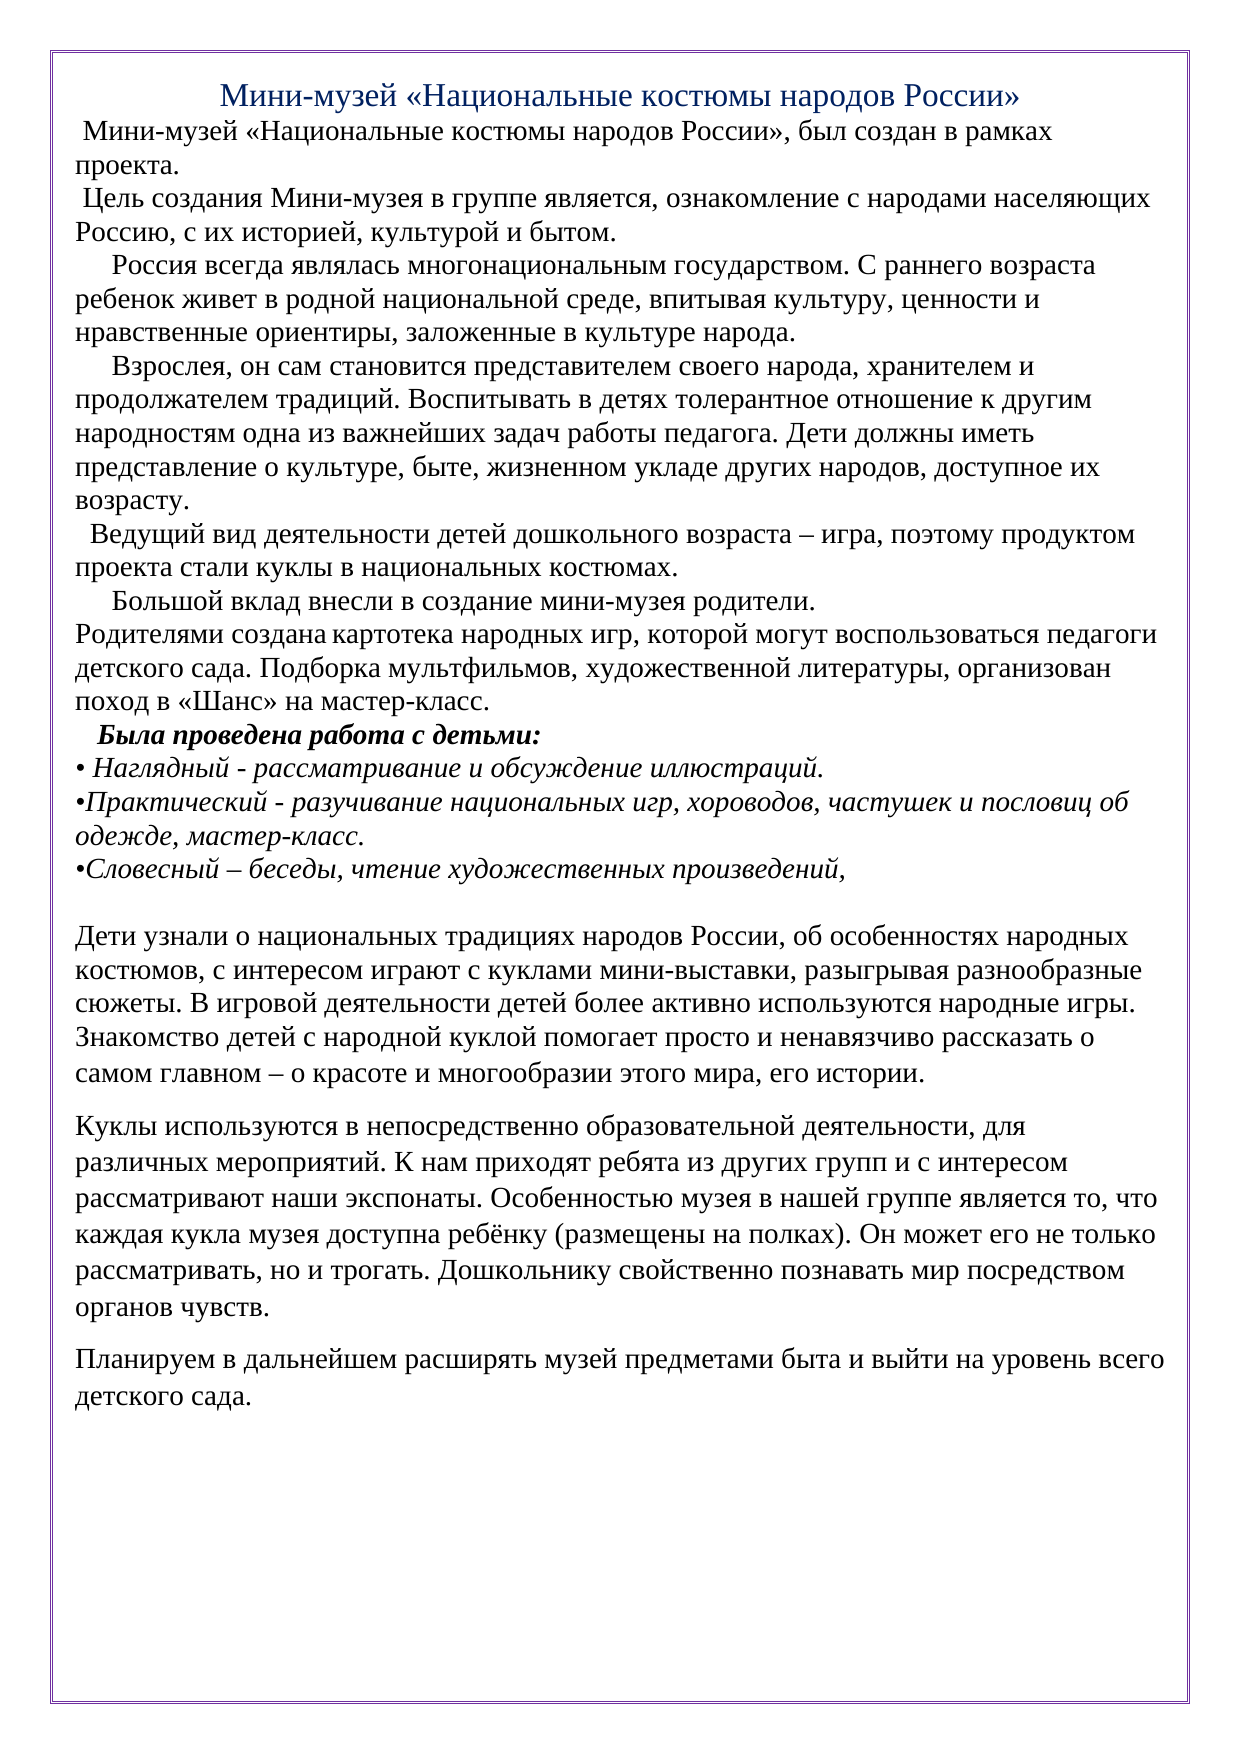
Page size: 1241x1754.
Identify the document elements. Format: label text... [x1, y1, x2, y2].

text • Наглядный - рассматривание и обсуждение иллюстраций. [75, 751, 1165, 784]
text Мини-музей «Национальные костюмы народов России» [75, 75, 1165, 113]
text Родителями создана картотека народных игр, которой могут воспользоваться педагоги детского сада. Подборка мультфильмов, художественной литературы, организован поход в «Шанс» на мастер-класс. [75, 616, 1165, 717]
text Цель создания Мини-музея в группе является, ознакомление с народами населяющих Россию, с их историей, культурой и бытом. [75, 180, 1165, 247]
text Россия всегда являлась многонациональным государством. С раннего возраста ребенок живет в родной национальной среде, впитывая культуру, ценности и нравственные ориентиры, заложенные в культуре народа. [75, 247, 1165, 348]
text •Словесный – беседы, чтение художественных произведений, [75, 851, 1165, 885]
text Мини-музей «Национальные костюмы народов России», был создан в рамках проекта. [75, 113, 1165, 180]
text Была проведена работа с детьми: [75, 717, 1165, 751]
text Куклы используются в непосредственно образовательной деятельности, для различных мероприятий. К нам приходят ребята из других групп и с интересом рассматривают наши экспонаты. Особенностью музея в нашей группе является то, что каждая кукла музея доступна ребёнку (размещены на полках). Он может его не только рассматривать, но и трогать. Дошкольнику свойственно познавать мир посредством органов чувств. [75, 1108, 1165, 1322]
text Большой вклад внесли в создание мини-музея родители. [75, 583, 1165, 616]
text Дети узнали о национальных традициях народов России, об особенностях народных костюмов, с интересом играют с куклами мини-выставки, разыгрывая разнообразные сюжеты. В игровой деятельности детей более активно используются народные игры. [75, 918, 1165, 1019]
text Планируем в дальнейшем расширять музей предметами быта и выйти на уровень всего детского сада. [75, 1341, 1165, 1411]
text Взрослея, он сам становится представителем своего народа, хранителем и продолжателем традиций. Воспитывать в детях толерантное отношение к другим народностям одна из важнейших задач работы педагога. Дети должны иметь представление о культуре, быте, жизненном укладе других народов, доступное их возрасту. [75, 348, 1165, 516]
text Ведущий вид деятельности детей дошкольного возраста – игра, поэтому продуктом проекта стали куклы в национальных костюмах. [75, 516, 1165, 583]
text Знакомство детей с народной куклой помогает просто и ненавязчиво рассказать о самом главном – о красоте и многообразии этого мира, его истории. [75, 1019, 1165, 1089]
text •Практический - разучивание национальных игр, хороводов, частушек и пословиц об одежде, мастер-класс. [75, 784, 1165, 851]
